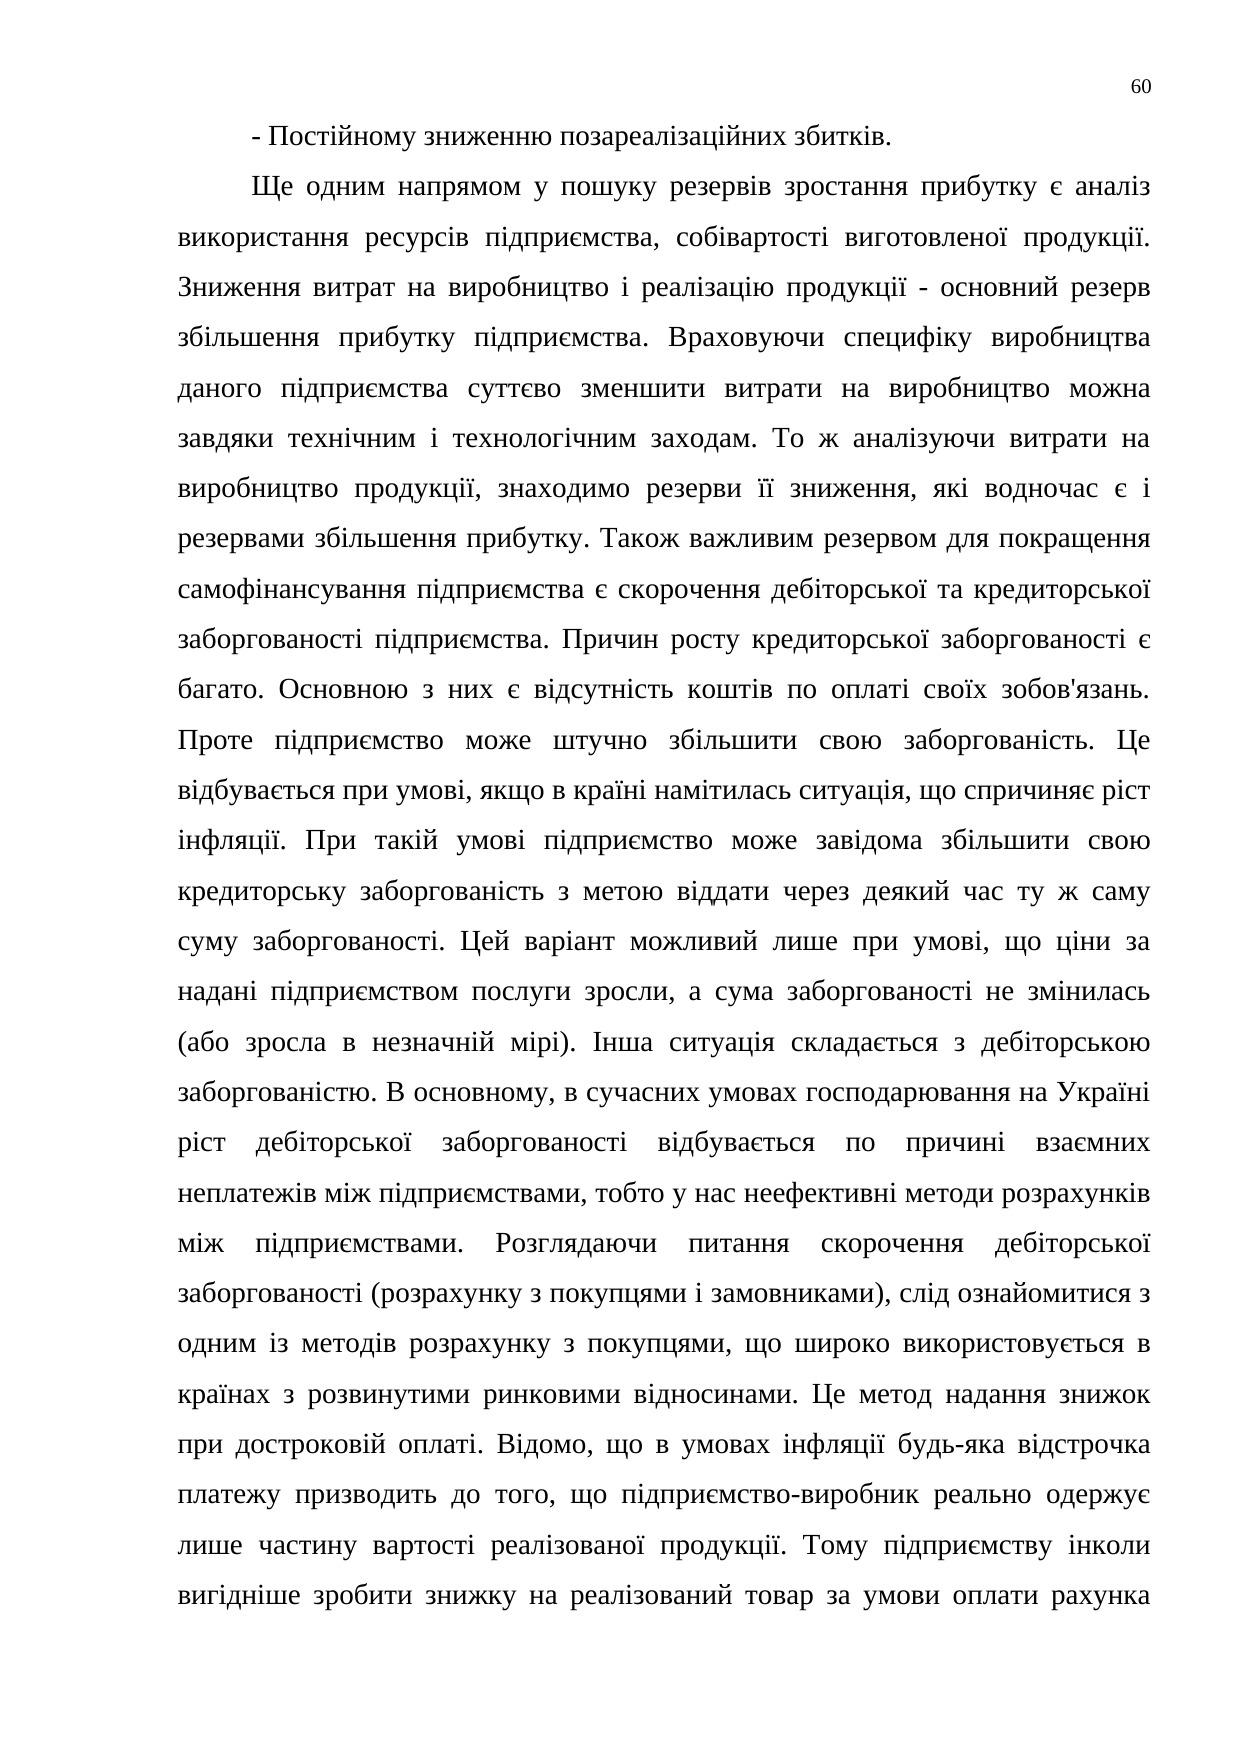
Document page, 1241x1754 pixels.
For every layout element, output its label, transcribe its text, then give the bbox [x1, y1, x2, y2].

text - Постійному зниженню позареалізаційних збитків. [177, 118, 1152, 152]
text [177, 168, 1152, 1611]
